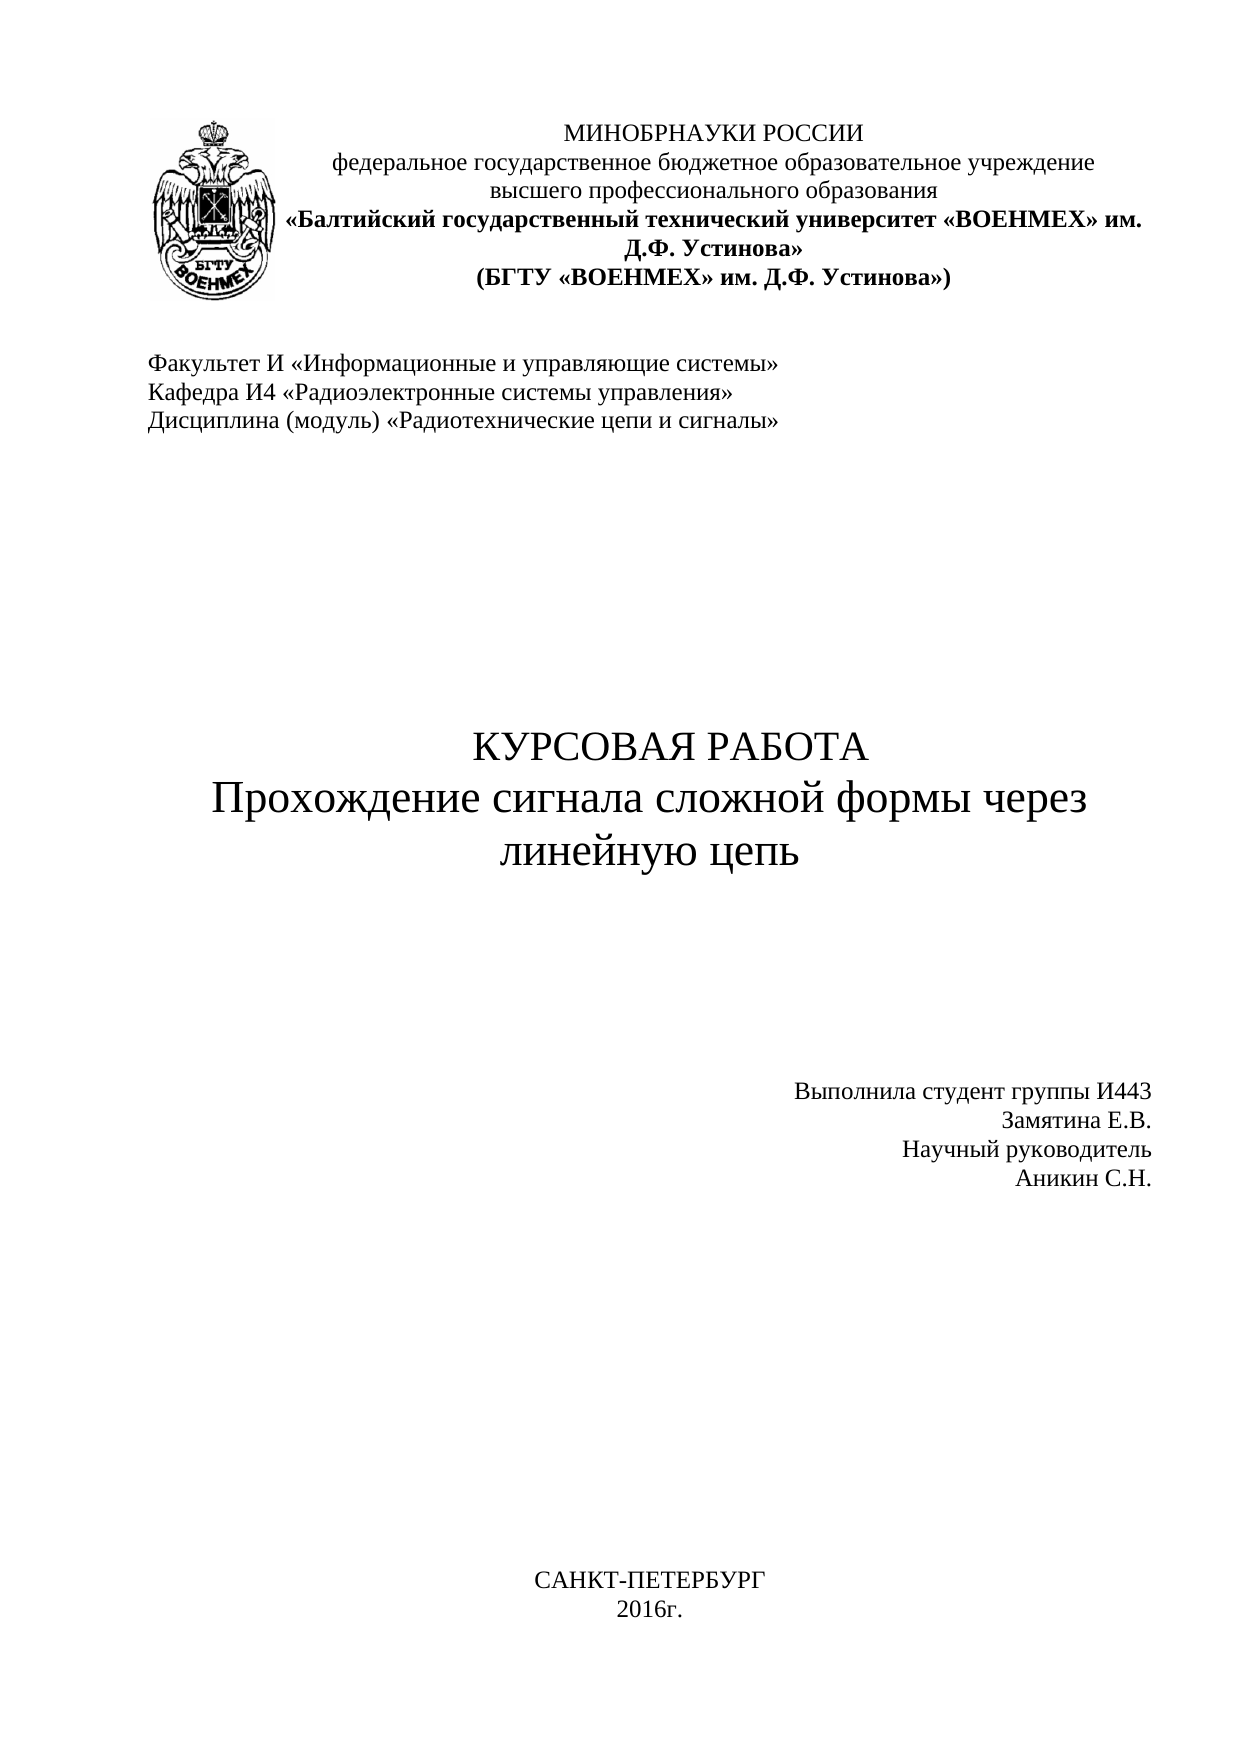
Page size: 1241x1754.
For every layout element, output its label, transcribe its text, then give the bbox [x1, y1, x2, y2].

text Дисциплина (модуль) «Радиотехнические цепи и сигналы» [148, 406, 1152, 434]
text Факультет И «Информационные и управляющие системы» [148, 348, 1152, 377]
text Аникин С.Н. [148, 1163, 1152, 1191]
text Кафедра И4 «Радиоэлектронные системы управления» [148, 377, 1152, 406]
text МИНОБРНАУКИ РОССИИ [148, 118, 1152, 147]
text высшего профессионального образования [148, 176, 1152, 204]
text Научный руководитель [148, 1134, 1152, 1163]
text Замятина Е.В. [148, 1105, 1152, 1134]
text (БГТУ «ВОЕНМЕХ» им. Д.Ф. Устинова») [148, 262, 1152, 291]
text Выполнила студент группы И443 [148, 1076, 1152, 1105]
text Прохождение сигнала сложной формы через линейную цепь [148, 770, 1152, 875]
text 2016г. [148, 1594, 1152, 1623]
text федеральное государственное бюджетное образовательное учреждение [148, 147, 1152, 176]
text САНКТ-ПЕТЕРБУРГ [148, 1565, 1152, 1594]
text КУРСОВАЯ РАБОТА [148, 722, 1152, 770]
text «Балтийский государственный технический университет «ВОЕНМЕХ» им. Д.Ф. Устинова» [148, 204, 1152, 262]
